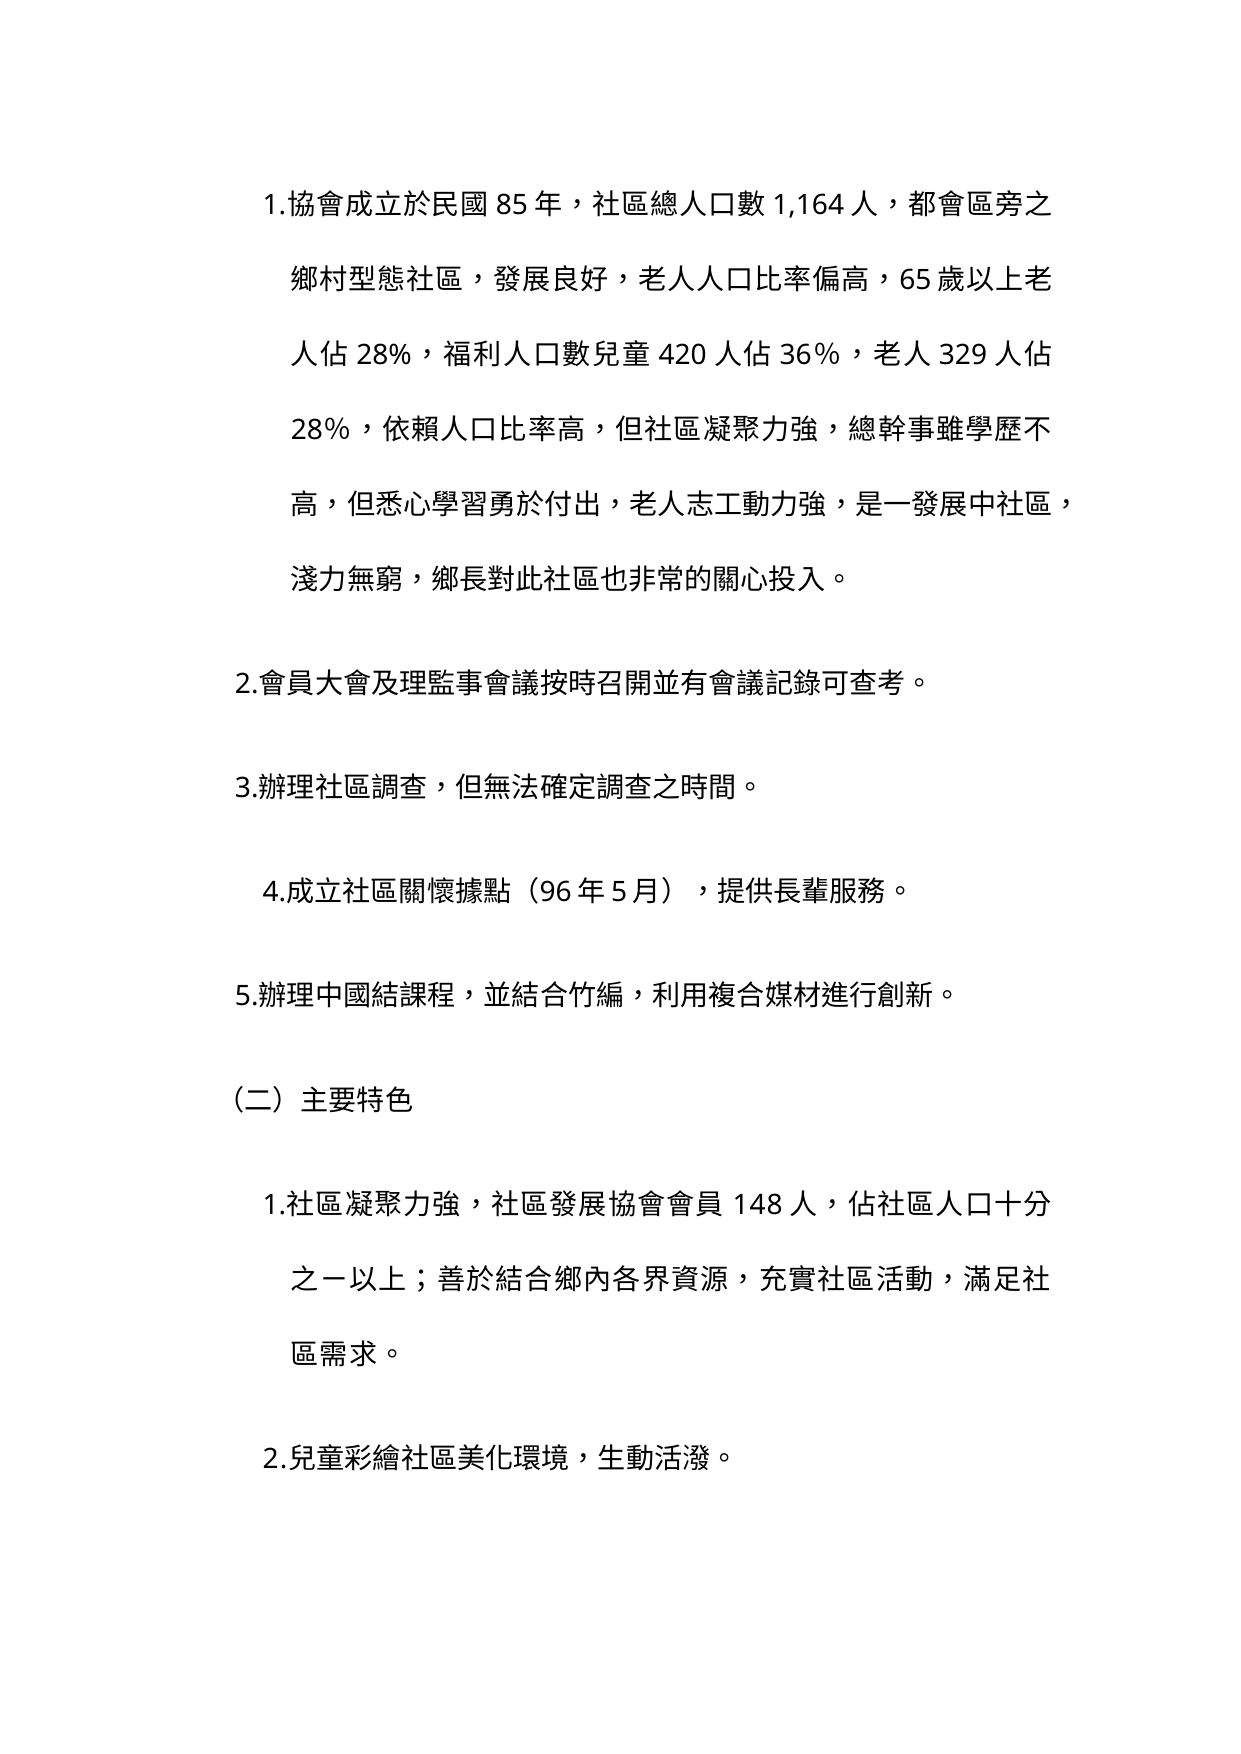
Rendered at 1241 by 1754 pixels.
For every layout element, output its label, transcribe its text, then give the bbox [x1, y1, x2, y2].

text 1.協會成立於民國85年，社區總人口數1,164人，都會區旁之鄉村型態社區，發展良好，老人人口比率偏高，65歲以上老人佔28%，福利人口數兒童420人佔36％，老人329人佔28％，依賴人口比率高，但社區凝聚力強，總幹事雖學歷不高，但悉心學習勇於付出，老人志工動力強，是一發展中社區，淺力無窮，鄉長對此社區也非常的關心投入。 [262, 164, 1053, 614]
text 1.社區凝聚力強，社區發展協會會員148人，佔社區人口十分之ㄧ以上；善於結合鄉內各界資源，充實社區活動，滿足社區需求。 [262, 1164, 1053, 1389]
text 2.兒童彩繪社區美化環境，生動活潑。 [262, 1419, 1053, 1494]
text 3.辦理社區調查，但無法確定調查之時間。 [191, 748, 1053, 823]
text （二）主要特色 [191, 1060, 978, 1135]
text 4.成立社區關懷據點（96年5月），提供長輩服務。 [262, 852, 1053, 927]
text 5.辦理中國結課程，並結合竹編，利用複合媒材進行創新。 [191, 956, 1053, 1031]
text 2.會員大會及理監事會議按時召開並有會議記錄可查考。 [191, 644, 1053, 719]
